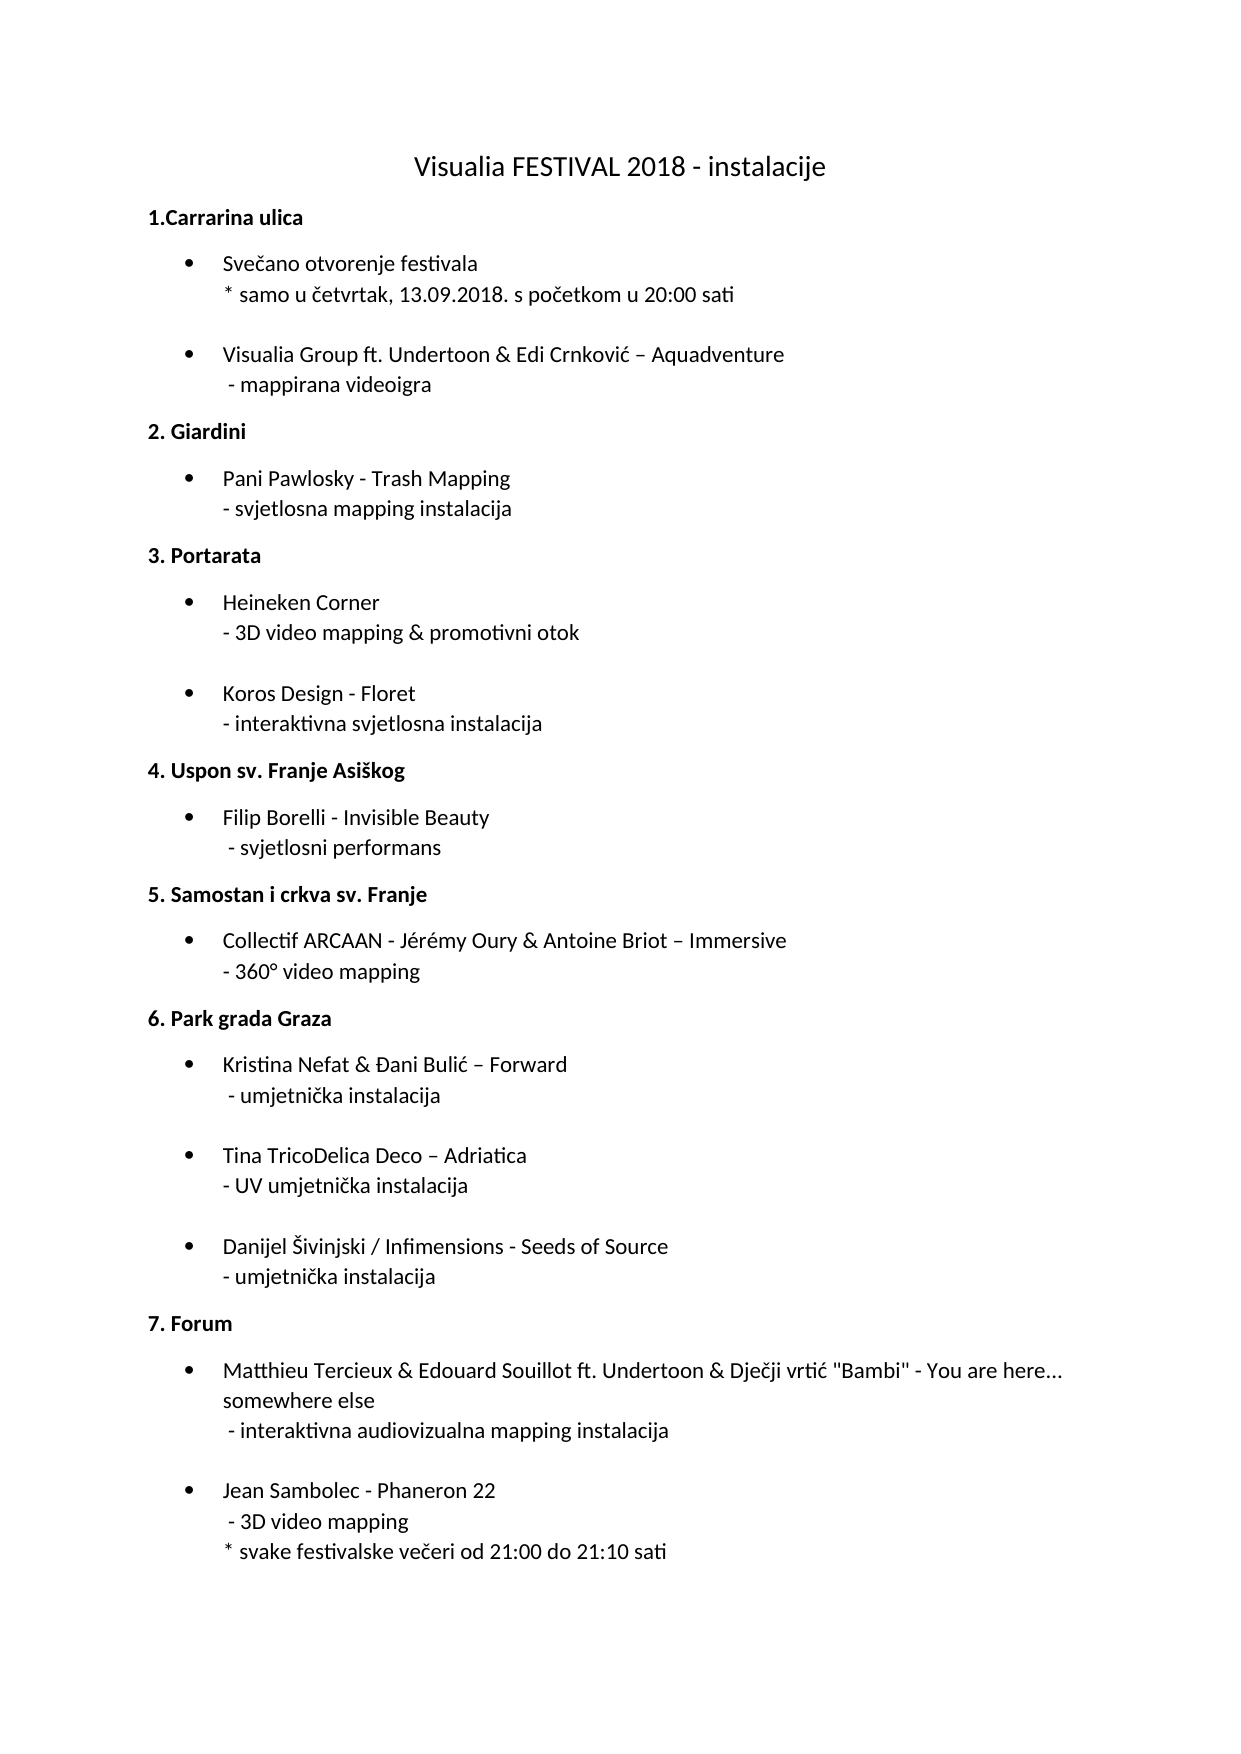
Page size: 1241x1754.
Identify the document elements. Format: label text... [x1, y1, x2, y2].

text 7. Forum [148, 1309, 1093, 1337]
list - 360° video mapping [223, 957, 1093, 985]
list - 3D video mapping [223, 1507, 1093, 1535]
text 2. Giardini [148, 417, 1093, 445]
list - interaktivna audiovizualna mapping instalacija [223, 1416, 1093, 1444]
list Filip Borelli - Invisible Beauty [185, 803, 1093, 831]
list * samo u četvrtak, 13.09.2018. s početkom u 20:00 sati [223, 280, 1093, 308]
list - svjetlosna mapping instalacija [223, 494, 1093, 522]
list Danijel Šivinjski / Infimensions - Seeds of Source [185, 1232, 1093, 1260]
text 6. Park grada Graza [148, 1004, 1093, 1032]
text 5. Samostan i crkva sv. Franje [148, 880, 1093, 908]
list - svjetlosni performans [223, 833, 1093, 861]
list - umjetnička instalacija [223, 1262, 1093, 1290]
list - umjetnička instalacija [223, 1081, 1093, 1109]
list - interaktivna svjetlosna instalacija [223, 709, 1093, 737]
list Matthieu Tercieux & Edouard Souillot ft. Undertoon & Dječji vrtić "Bambi" - You are here... somewhere else [185, 1356, 1093, 1414]
list * svake festivalske večeri od 21:00 do 21:10 sati [223, 1537, 1093, 1565]
list Jean Sambolec - Phaneron 22 [185, 1477, 1093, 1505]
list - mappirana videoigra [223, 370, 1093, 398]
list Kristina Nefat & Đani Bulić – Forward [185, 1051, 1093, 1079]
list Svečano otvorenje festivala [185, 249, 1093, 278]
text 4. Uspon sv. Franje Asiškog [148, 756, 1093, 784]
list Heineken Corner [185, 588, 1093, 616]
list - UV umjetnička instalacija [223, 1171, 1093, 1199]
list Koros Design - Floret [185, 679, 1093, 707]
text 3. Portarata [148, 541, 1093, 569]
text Visualia FESTIVAL 2018 - instalacije [148, 148, 1093, 183]
text 1.Carrarina ulica [148, 203, 1093, 231]
list Visualia Group ft. Undertoon & Edi Crnković – Aquadventure [185, 340, 1093, 368]
list Collectif ARCAAN - Jérémy Oury & Antoine Briot – Immersive [185, 927, 1093, 955]
list Tina TricoDelica Deco – Adriatica [185, 1141, 1093, 1169]
list - 3D video mapping & promotivni otok [223, 618, 1093, 646]
list Pani Pawlosky - Trash Mapping [185, 464, 1093, 492]
